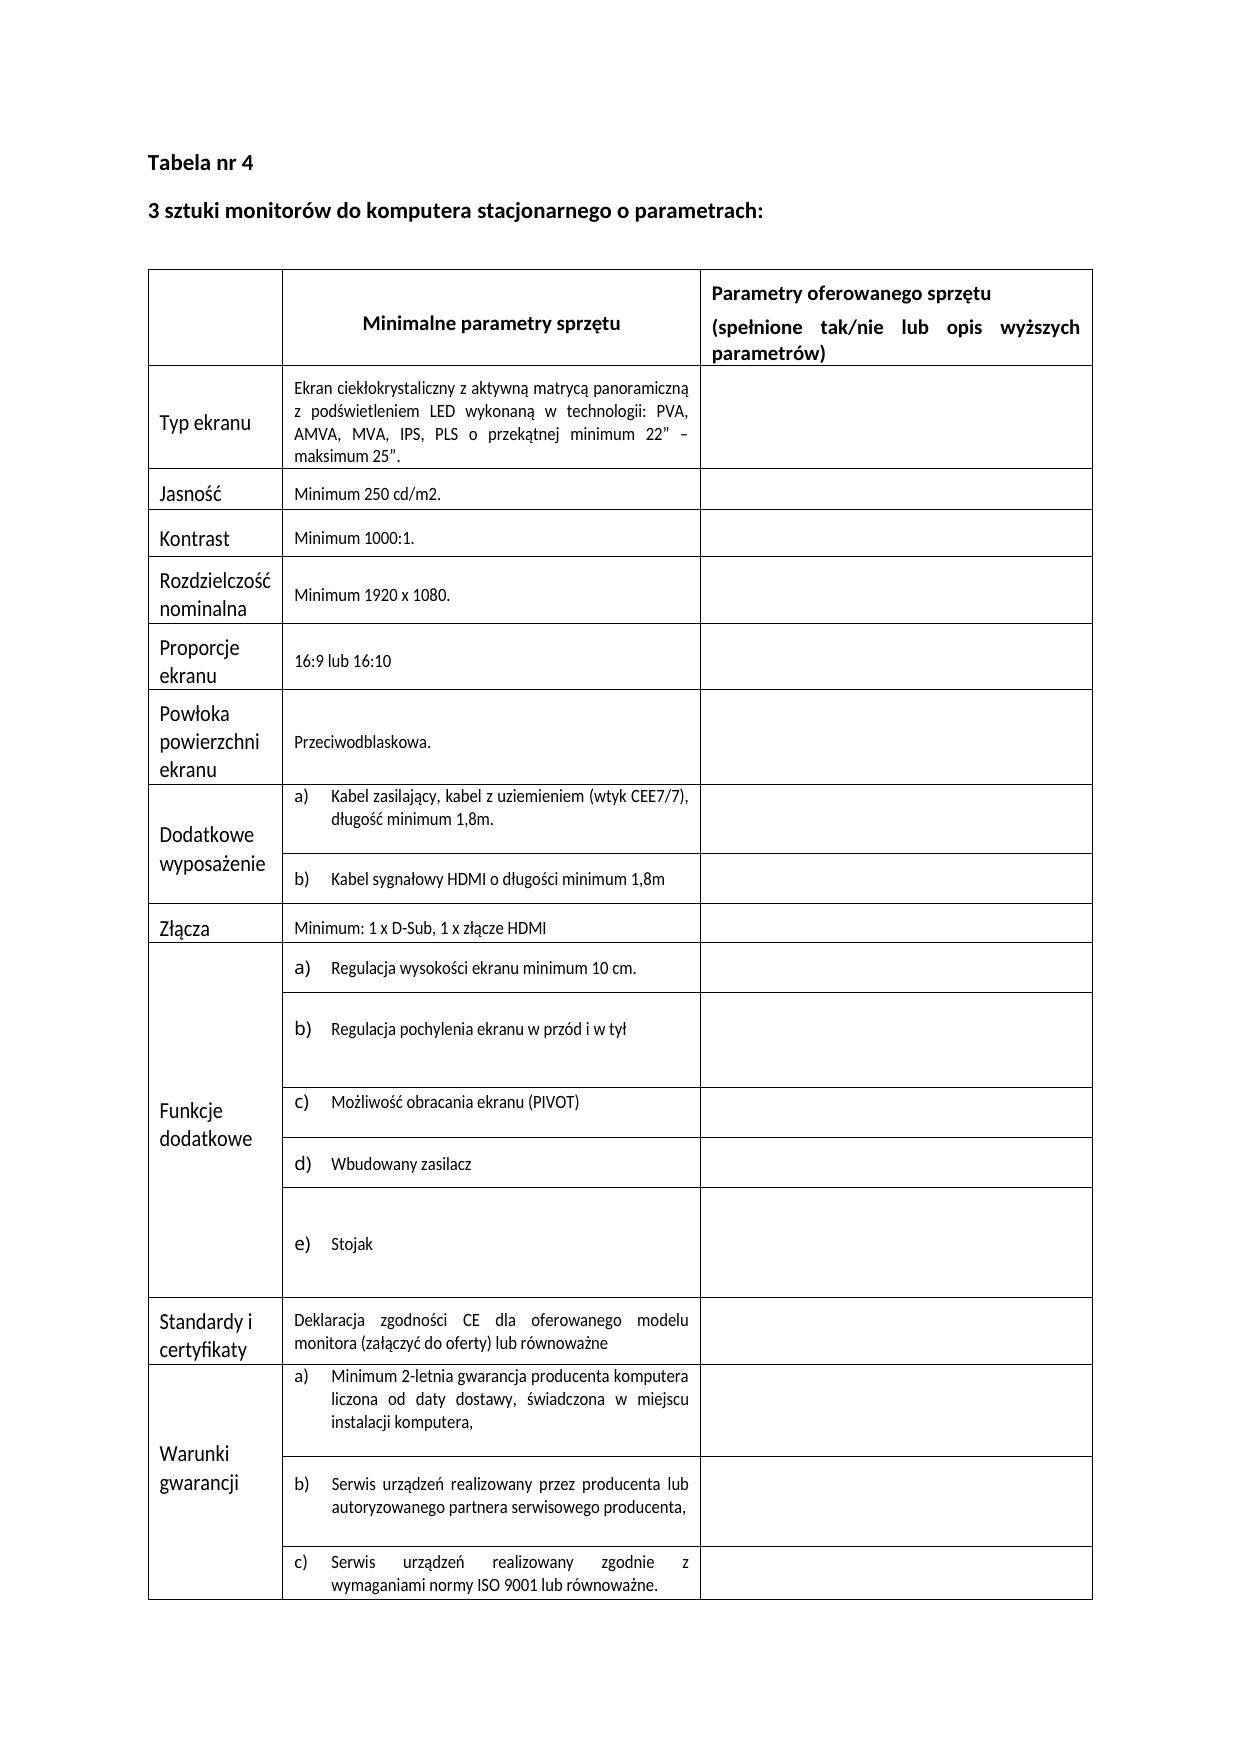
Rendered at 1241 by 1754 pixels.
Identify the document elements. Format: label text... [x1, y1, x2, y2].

table_cell [701, 510, 1092, 556]
table_cell [701, 624, 1092, 689]
table_cell [701, 904, 1092, 942]
table_cell Funkcje dodatkowe [149, 943, 282, 1297]
table_cell Złącza [149, 904, 282, 942]
table_cell Proporcje ekranu [149, 624, 282, 689]
table_cell Minimum 1920 x 1080. [283, 557, 700, 623]
table_cell Wbudowany zasilacz [283, 1138, 700, 1187]
table_cell 16:9 lub 16:10 [283, 624, 700, 689]
table_cell Serwis urządzeń realizowany przez producenta lub autoryzowanego partnera serwisowego producenta, [283, 1457, 700, 1546]
table_cell Minimum 250 cd/m2. [283, 469, 700, 509]
table_cell [701, 690, 1092, 783]
table_cell Ekran ciekłokrystaliczny z aktywną matrycą panoramiczną z podświetleniem LED wykonaną w technologii: PVA, AMVA, MVA, IPS, PLS o przekątnej minimum 22” – maksimum 25”. [283, 366, 700, 467]
table_cell Kontrast [149, 510, 282, 556]
table_cell [701, 366, 1092, 467]
table_cell Kabel zasilający, kabel z uziemieniem (wtyk CEE7/7), długość minimum 1,8m. [283, 785, 700, 853]
table_cell [701, 1547, 1092, 1599]
table_cell Regulacja wysokości ekranu minimum 10 cm. [283, 943, 700, 992]
table_cell Regulacja pochylenia ekranu w przód i w tył [283, 993, 700, 1087]
table_cell [701, 1088, 1092, 1137]
table_cell Warunki gwarancji [149, 1365, 282, 1599]
text Tabela nr 4 [148, 148, 1093, 176]
table_cell Dodatkowe wyposażenie [149, 785, 282, 903]
table_cell [701, 854, 1092, 903]
table_cell Minimum: 1 x D-Sub, 1 x złącze HDMI [283, 904, 700, 942]
table_cell Powłoka powierzchni ekranu [149, 690, 282, 783]
table_cell Typ ekranu [149, 366, 282, 467]
table_cell Rozdzielczość nominalna [149, 557, 282, 623]
table_cell [701, 785, 1092, 853]
table_cell Minimum 2-letnia gwarancja producenta komputera liczona od daty dostawy, świadczona w miejscu instalacji komputera, [283, 1365, 700, 1456]
table_cell Przeciwodblaskowa. [283, 690, 700, 783]
table_header Minimalne parametry sprzętu [283, 270, 700, 365]
table_cell Deklaracja zgodności CE dla oferowanego modelu monitora (załączyć do oferty) lub równoważne [283, 1298, 700, 1363]
table_cell [701, 1188, 1092, 1297]
table_cell [701, 993, 1092, 1087]
table_cell [701, 557, 1092, 623]
table_cell Kabel sygnałowy HDMI o długości minimum 1,8m [283, 854, 700, 903]
table_cell Minimum 1000:1. [283, 510, 700, 556]
table_cell Jasność [149, 469, 282, 509]
table_cell Stojak [283, 1188, 700, 1297]
table_cell [701, 1365, 1092, 1456]
table_cell [701, 1457, 1092, 1546]
table_cell [701, 1298, 1092, 1363]
table_cell Standardy i certyfikaty [149, 1298, 282, 1363]
table_header Parametry oferowanego sprzętu (spełnione tak/nie lub opis wyższych parametrów) [701, 270, 1092, 365]
text 3 sztuki monitorów do komputera stacjonarnego o parametrach: [148, 196, 1093, 248]
table_cell [701, 469, 1092, 509]
table_cell Możliwość obracania ekranu (PIVOT) [283, 1088, 700, 1137]
table_header [149, 270, 282, 365]
table_cell [701, 943, 1092, 992]
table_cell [283, 1547, 700, 1599]
table_cell [701, 1138, 1092, 1187]
